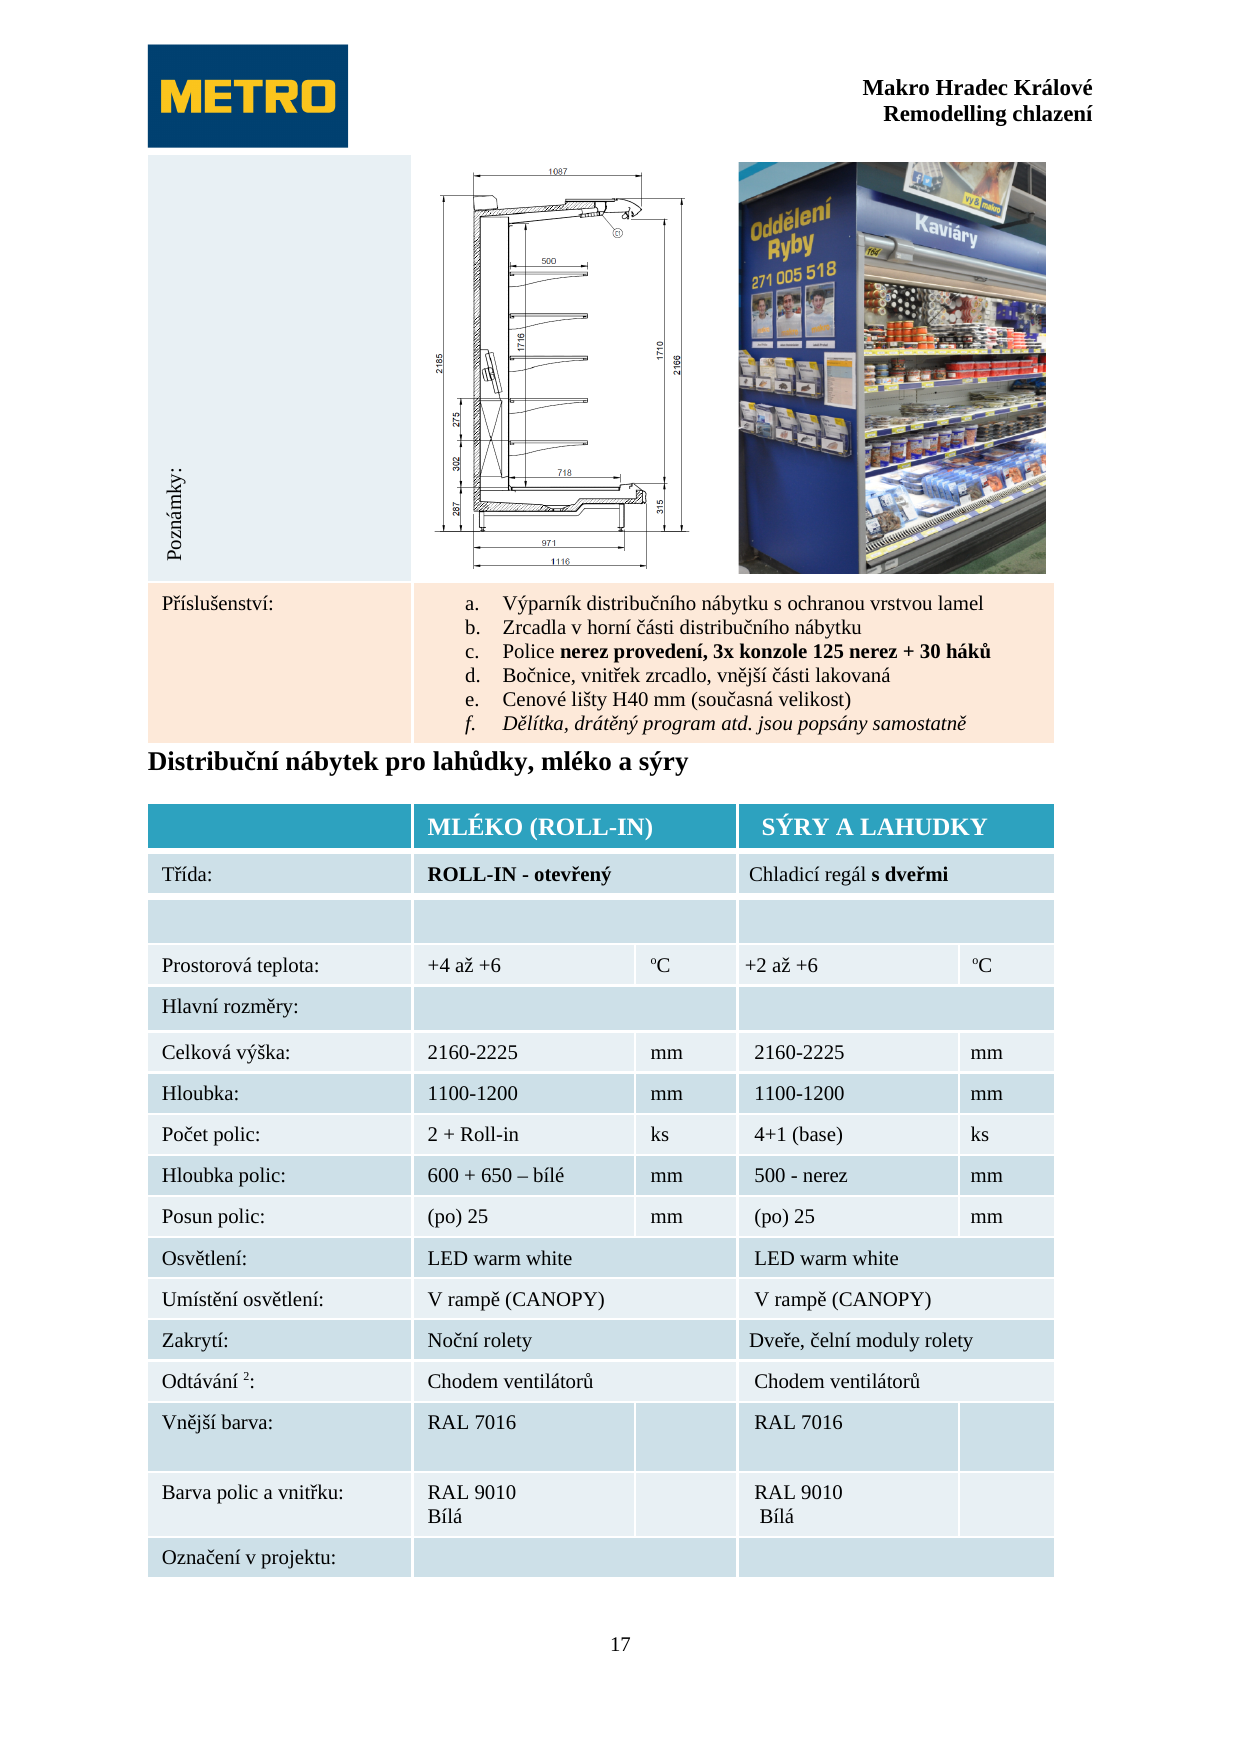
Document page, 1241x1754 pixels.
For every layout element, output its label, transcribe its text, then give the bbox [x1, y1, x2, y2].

table_cell 1100-1200 [739, 1074, 958, 1113]
table_cell 1100-1200 [414, 1074, 634, 1113]
picture [147, 44, 349, 148]
table_header SÝRY A LAHUDKY [739, 804, 1054, 848]
table_cell RAL 9010 Bílá [414, 1473, 634, 1536]
table_cell Výparník distribučního nábytku s ochranou vrstvou lamel Zrcadla v horní části distribučního nábytku Police nerez provedení, 3x konzole 125 nerez + 30 háků Bočnice, vnitřek zrcadlo, vnější části lakovaná Cenové lišty H40 mm (současná velikost) Dělítka, drátěný program atd. jsou popsány samostatně [414, 583, 1054, 743]
table_cell Celková výška: [148, 1033, 411, 1071]
table_header [148, 804, 411, 848]
table_cell mm [960, 1033, 1054, 1071]
table_cell Noční rolety [414, 1320, 736, 1359]
table_cell mm [960, 1074, 1054, 1113]
table_cell mm [636, 1033, 736, 1071]
table_cell mm [636, 1074, 736, 1113]
table_cell Poznámky: [148, 155, 411, 581]
table_cell [739, 987, 1054, 1030]
table_cell V rampě (CANOPY) [739, 1279, 1054, 1318]
table_cell Zakrytí: [148, 1320, 411, 1359]
table_cell mm [636, 1156, 736, 1195]
table_cell Počet polic: [148, 1115, 411, 1154]
table_cell 4+1 (base) [739, 1115, 958, 1154]
table_cell [960, 1473, 1054, 1536]
table_cell (po) 25 [414, 1197, 634, 1236]
table_cell 2160-2225 [739, 1033, 958, 1071]
table_cell LED warm white [414, 1238, 736, 1277]
table_cell V rampě (CANOPY) [414, 1279, 736, 1318]
table_cell [414, 155, 736, 581]
table_cell Chodem ventilátorů [739, 1362, 1054, 1401]
table_cell Třída: [148, 854, 411, 893]
table_cell Hlavní rozměry: [148, 987, 411, 1030]
table_cell Hloubka: [148, 1074, 411, 1113]
table_cell Prostorová teplota: [148, 945, 411, 984]
table_cell Chladicí regál s dveřmi [739, 854, 1054, 893]
table_cell mm [960, 1197, 1054, 1236]
table_cell Chodem ventilátorů [414, 1362, 736, 1401]
table_cell [739, 155, 1054, 581]
table_cell 600 + 650 – bílé [414, 1156, 634, 1195]
table_cell [148, 900, 411, 943]
table_cell [414, 987, 736, 1030]
table_cell Barva polic a vnitřku: [148, 1473, 411, 1536]
table_cell Vnější barva: [148, 1403, 411, 1471]
table_cell [739, 900, 1054, 943]
text Distribuční nábytek pro lahůdky, mléko a sýry [148, 745, 1093, 776]
table_cell Umístění osvětlení: [148, 1279, 411, 1318]
picture [738, 162, 1046, 574]
table_cell ROLL-IN - otevřený [414, 854, 736, 893]
table_cell [414, 1538, 736, 1577]
table_cell ks [636, 1115, 736, 1154]
table_header MLÉKO (ROLL-IN) [414, 804, 736, 848]
table_cell Odtávání 2: [148, 1362, 411, 1401]
table_cell [960, 1403, 1054, 1471]
table_cell 2 + Roll-in [414, 1115, 634, 1154]
table_cell 2160-2225 [414, 1033, 634, 1071]
table_cell RAL 7016 [739, 1403, 958, 1471]
table_cell [636, 1473, 736, 1536]
table_cell RAL 7016 [414, 1403, 634, 1471]
table_cell Dveře, čelní moduly rolety [739, 1320, 1054, 1359]
table_cell ks [960, 1115, 1054, 1154]
table_cell mm [960, 1156, 1054, 1195]
table_cell RAL 9010 Bílá [739, 1473, 958, 1536]
table_cell Příslušenství: [148, 583, 411, 743]
table_cell [414, 900, 736, 943]
table_cell [636, 1403, 736, 1471]
table_cell oC [960, 945, 1054, 984]
table_cell +4 až +6 [414, 945, 634, 984]
table_cell [739, 1538, 1054, 1577]
table_cell Osvětlení: [148, 1238, 411, 1277]
table_cell Hloubka polic: [148, 1156, 411, 1195]
table_cell (po) 25 [739, 1197, 958, 1236]
table_cell mm [636, 1197, 736, 1236]
table_cell 500 - nerez [739, 1156, 958, 1195]
table_cell oC [636, 945, 736, 984]
table_cell Označení v projektu: [148, 1538, 411, 1577]
table_cell +2 až +6 [739, 945, 958, 984]
table_cell Posun polic: [148, 1197, 411, 1236]
table_cell LED warm white [739, 1238, 1054, 1277]
